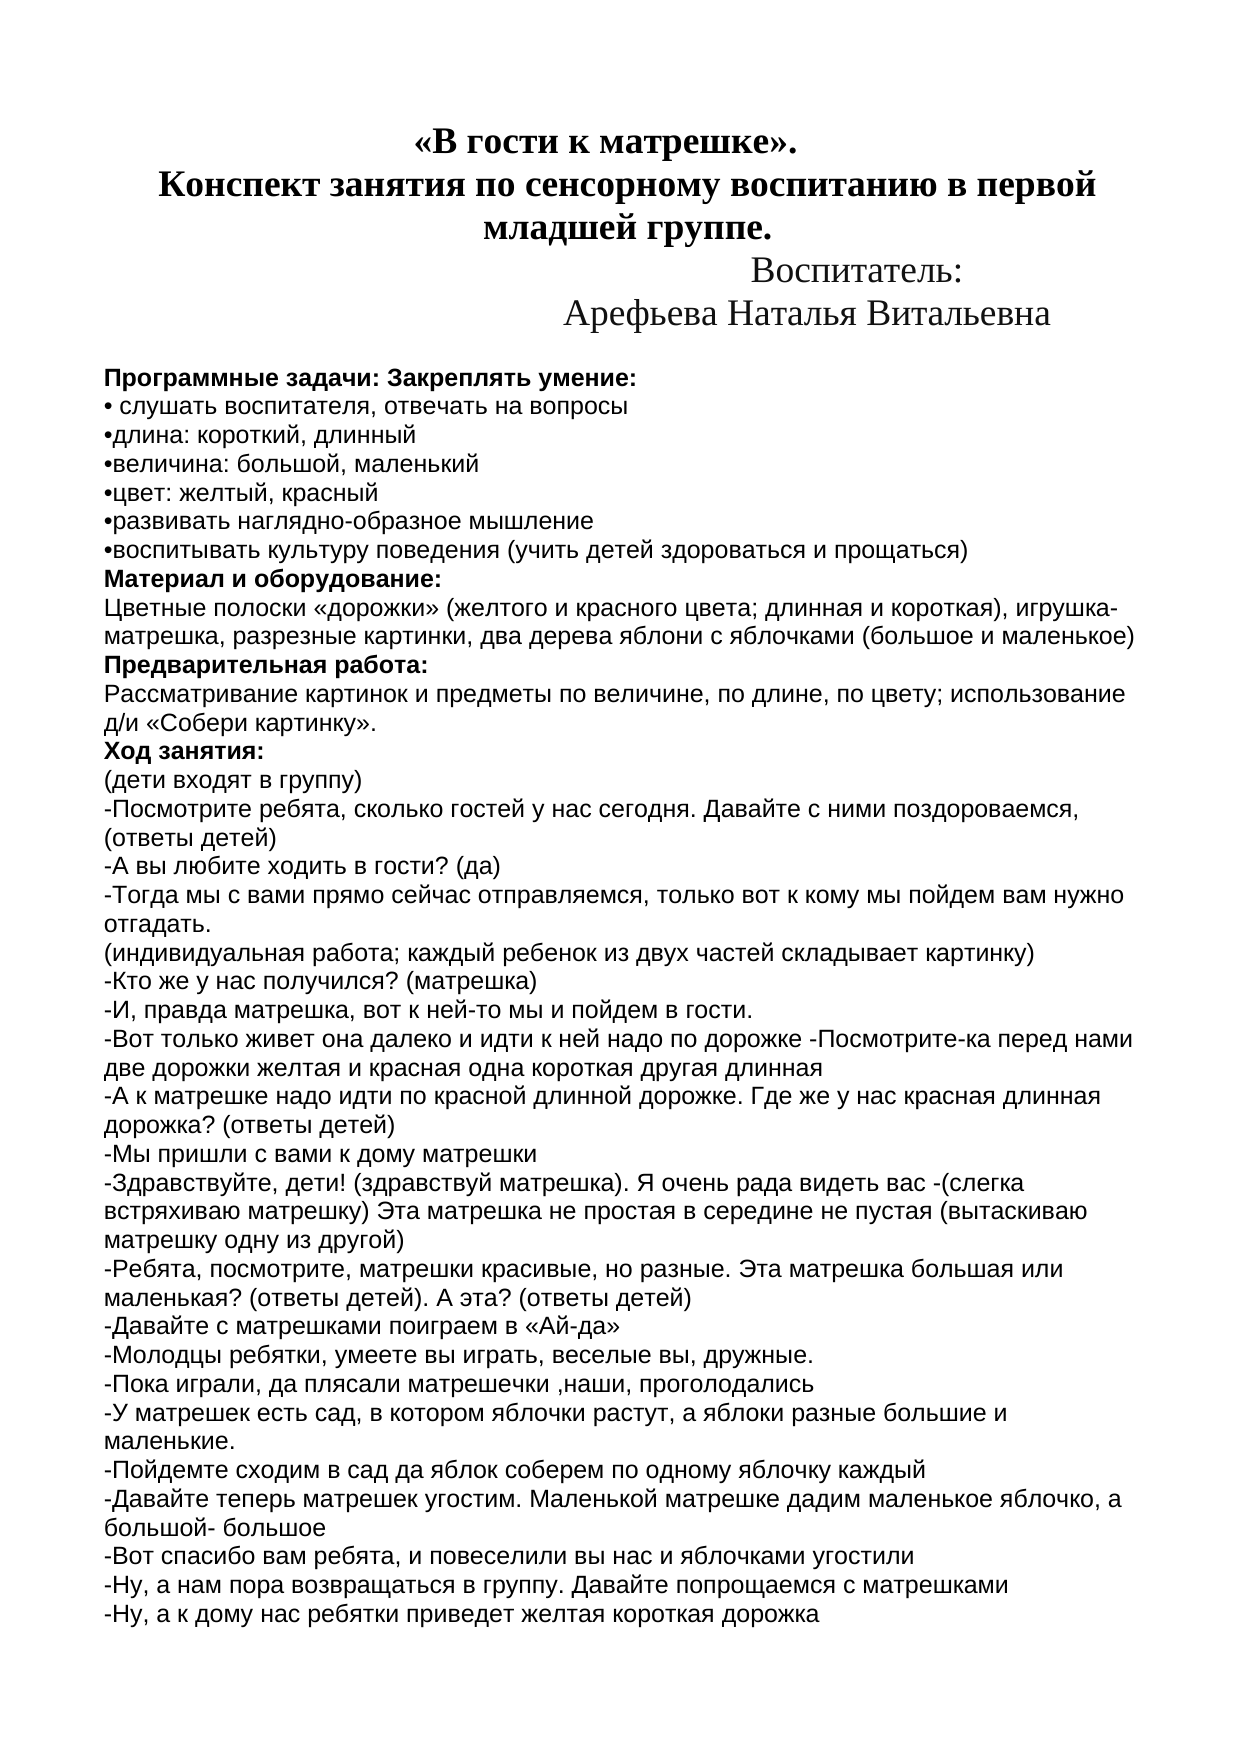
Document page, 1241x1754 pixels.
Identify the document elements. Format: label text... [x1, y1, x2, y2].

text -Пока играли, да плясали матрешечки ,наши, проголодались [103, 1369, 1152, 1397]
text -Ну, а к дому нас ребятки приведет желтая короткая дорожка [103, 1599, 1152, 1627]
text Материал и оборудование: [103, 564, 1152, 592]
text -Кто же у нас получился? (матрешка) [103, 966, 1152, 995]
text Цветные полоски «дорожки» (желтого и красного цвета; длинная и короткая), игрушка-матрешка, разрезные картинки, два дерева яблони с яблочками (большое и маленькое) [103, 592, 1152, 650]
text -Молодцы ребятки, умеете вы играть, веселые вы, дружные. [103, 1340, 1152, 1369]
text Предварительная работа: [103, 650, 1152, 679]
text Программные задачи: Закреплять умение: [103, 362, 1152, 391]
text -Давайте теперь матрешек угостим. Маленькой матрешке дадим маленькое яблочко, а большой- большое [103, 1484, 1152, 1541]
text -Вот спасибо вам ребята, и повеселили вы нас и яблочками угостили [103, 1541, 1152, 1570]
text маленькие. [103, 1426, 1152, 1455]
text Арефьева Наталья Витальевна [103, 291, 1152, 334]
text •развивать наглядно-образное мышление [103, 506, 1152, 535]
text (дети входят в группу) [103, 765, 1152, 794]
text -У матрешек есть сад, в котором яблочки растут, а яблоки разные большие и [103, 1397, 1152, 1426]
text -А к матрешке надо идти по красной длинной дорожке. Где же у нас красная длинная дорожка? (ответы детей) [103, 1081, 1152, 1139]
text Рассматривание картинок и предметы по величине, по длине, по цвету; использование [103, 679, 1152, 707]
text -Посмотрите ребята, сколько гостей у нас сегодня. Давайте с ними поздороваемся, (ответы детей) [103, 794, 1152, 851]
text д/и «Собери картинку». [103, 707, 1152, 736]
text •величина: большой, маленький [103, 449, 1152, 477]
text -Мы пришли с вами к дому матрешки [103, 1139, 1152, 1167]
text -Ребята, посмотрите, матрешки красивые, но разные. Эта матрешка большая или маленькая? (ответы детей). А эта? (ответы детей) [103, 1254, 1152, 1311]
text -Давайте с матрешками поиграем в «Ай-да» [103, 1311, 1152, 1340]
text •цвет: желтый, красный [103, 477, 1152, 506]
text •длина: короткий, длинный [103, 420, 1152, 449]
text •воспитывать культуру поведения (учить детей здороваться и прощаться) [103, 535, 1152, 564]
text -Тогда мы с вами прямо сейчас отправляемся, только вот к кому мы пойдем вам нужно отгадать. [103, 880, 1152, 937]
text Воспитатель: [103, 247, 1152, 291]
text -Ну, а нам пора возвращаться в группу. Давайте попрощаемся с матрешками [103, 1570, 1152, 1599]
text Ход занятия: [103, 736, 1152, 765]
text -Здравствуйте, дети! (здравствуй матрешка). Я очень рада видеть вас -(слегка встряхиваю матрешку) Эта матрешка не простая в середине не пустая (вытаскиваю матрешку одну из другой) [103, 1167, 1152, 1254]
text -А вы любите ходить в гости? (да) [103, 851, 1152, 880]
text (индивидуальная работа; каждый ребенок из двух частей складывает картинку) [103, 937, 1152, 966]
text -Вот только живет она далеко и идти к ней надо по дорожке -Посмотрите-ка перед нами две дорожки желтая и красная одна короткая другая длинная [103, 1024, 1152, 1081]
text -И, правда матрешка, вот к ней-то мы и пойдем в гости. [103, 995, 1152, 1024]
text Конспект занятия по сенсорному воспитанию в первой младшей группе. [103, 161, 1152, 247]
text -Пойдемте сходим в сад да яблок соберем по одному яблочку каждый [103, 1455, 1152, 1484]
text «В гости к матрешке». [59, 118, 1152, 161]
text • слушать воспитателя, отвечать на вопросы [103, 391, 1152, 420]
